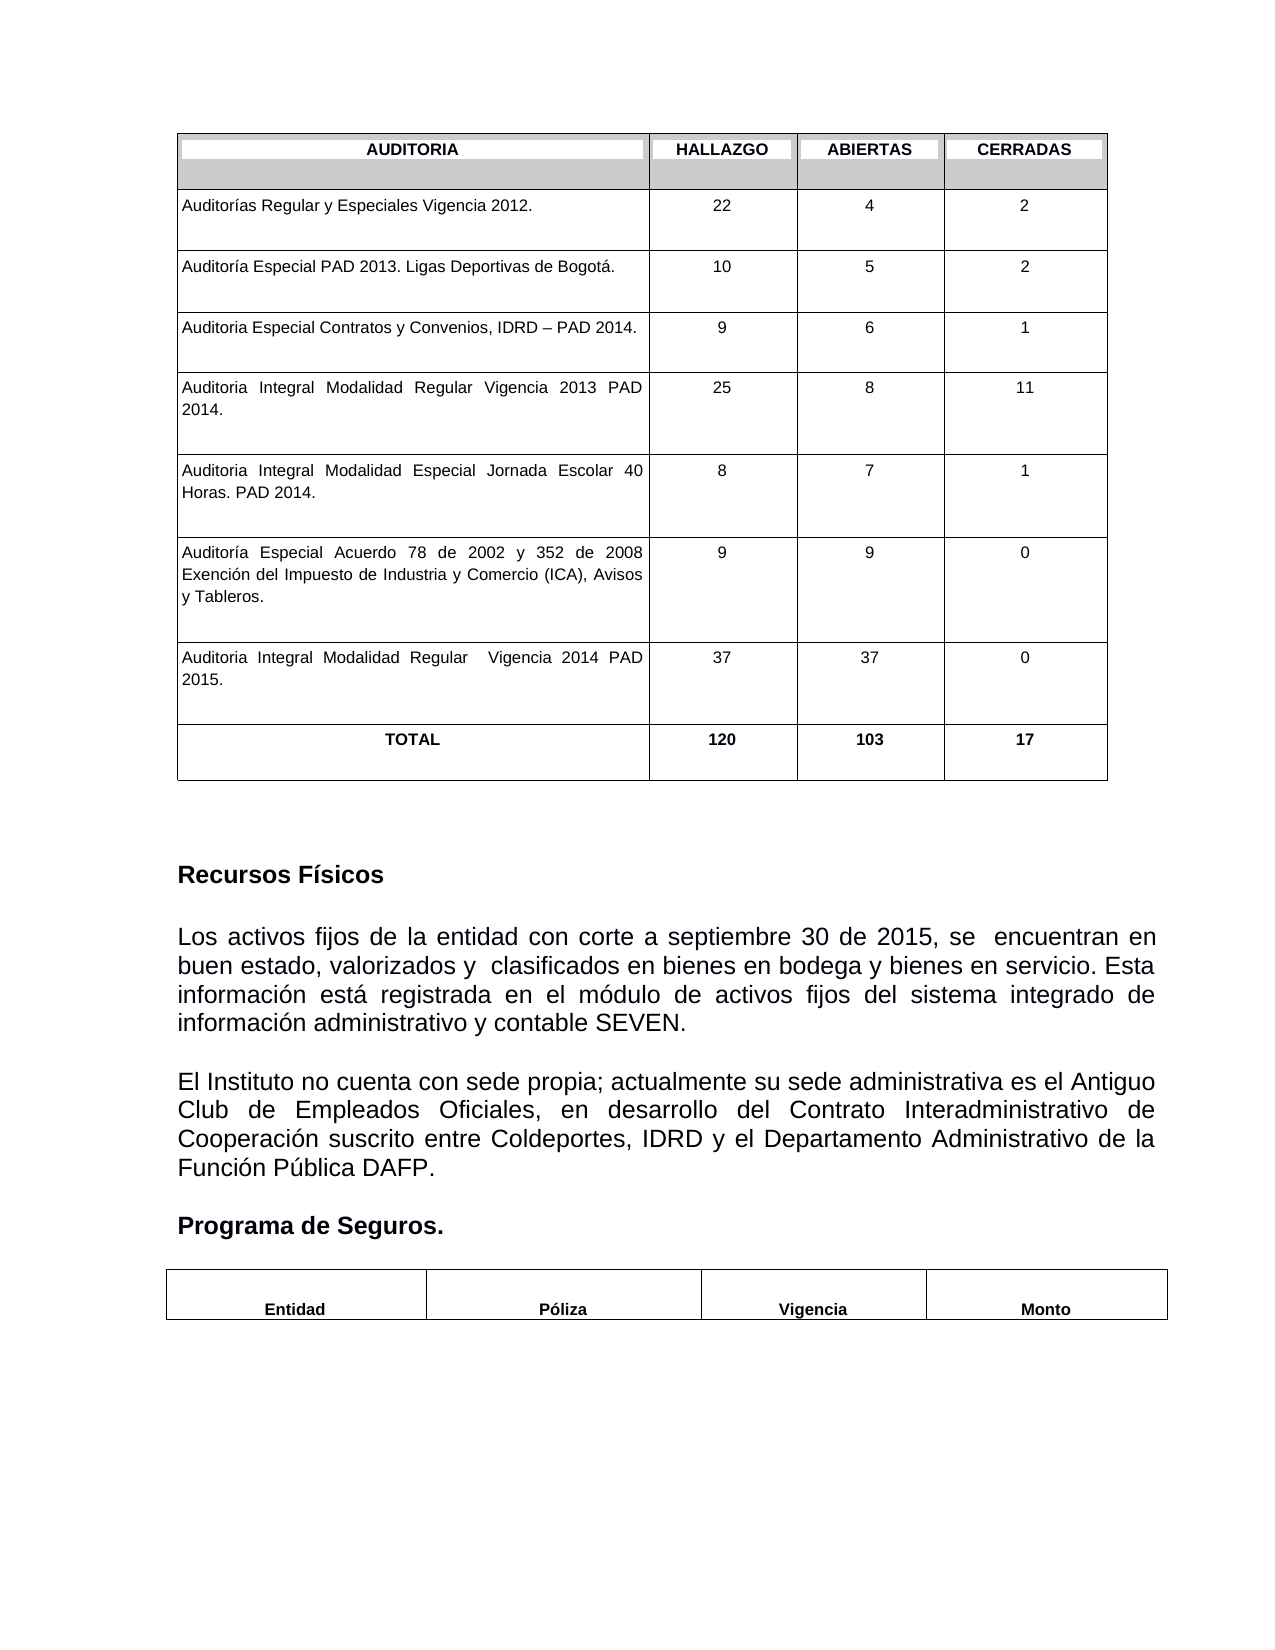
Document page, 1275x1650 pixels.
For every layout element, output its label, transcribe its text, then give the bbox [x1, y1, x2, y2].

table_cell 37 [798, 643, 944, 724]
text Recursos Físicos [177, 860, 1157, 889]
table_cell 8 [650, 455, 797, 537]
table_cell 4 [798, 190, 944, 250]
table_cell 0 [945, 643, 1107, 724]
table_cell Auditoria Integral Modalidad Regular Vigencia 2014 PAD 2015. [178, 643, 649, 724]
table_header CERRADAS [945, 134, 1107, 189]
table_cell 2 [945, 251, 1107, 311]
table_cell TOTAL [178, 725, 649, 780]
table_cell 9 [798, 538, 944, 641]
table_cell 9 [650, 538, 797, 641]
table_header Entidad [167, 1270, 426, 1319]
table_cell 5 [798, 251, 944, 311]
table_cell 0 [945, 538, 1107, 641]
table_cell 6 [798, 313, 944, 372]
table_header ABIERTAS [798, 134, 944, 189]
table_cell 8 [798, 373, 944, 454]
table_cell Auditoria Especial Contratos y Convenios, IDRD – PAD 2014. [178, 313, 649, 372]
table_cell 11 [945, 373, 1107, 454]
table_cell 25 [650, 373, 797, 454]
text Los activos fijos de la entidad con corte a septiembre 30 de 2015, se encuentran en buen estado, valorizados y clasificados en bienes en bodega y bienes en servicio. Esta información está registrada en el módulo de activos fijos del sistema integrado de información administrativo y contable SEVEN. [177, 922, 1157, 1037]
table_header HALLAZGO [650, 134, 797, 189]
text Programa de Seguros. [177, 1211, 1157, 1240]
table_cell 1 [945, 313, 1107, 372]
table_header Póliza [427, 1270, 701, 1319]
table_cell 9 [650, 313, 797, 372]
table_cell 103 [798, 725, 944, 780]
table_cell 37 [650, 643, 797, 724]
table_cell 2 [945, 190, 1107, 250]
table_cell 22 [650, 190, 797, 250]
table_cell Auditoria Integral Modalidad Regular Vigencia 2013 PAD 2014. [178, 373, 649, 454]
table_cell 7 [798, 455, 944, 537]
text El Instituto no cuenta con sede propia; actualmente su sede administrativa es el Antiguo Club de Empleados Oficiales, en desarrollo del Contrato Interadministrativo de Cooperación suscrito entre Coldeportes, IDRD y el Departamento Administrativo de la Función Pública DAFP. [177, 1067, 1157, 1182]
table_header Monto [927, 1270, 1167, 1319]
table_cell 1 [945, 455, 1107, 537]
table_cell Auditoria Integral Modalidad Especial Jornada Escolar 40 Horas. PAD 2014. [178, 455, 649, 537]
table_header Vigencia [702, 1270, 926, 1319]
table_cell Auditorías Regular y Especiales Vigencia 2012. [178, 190, 649, 250]
table_cell 17 [945, 725, 1107, 780]
table_header AUDITORIA [178, 134, 649, 189]
table_cell Auditoría Especial Acuerdo 78 de 2002 y 352 de 2008 Exención del Impuesto de Industria y Comercio (ICA), Avisos y Tableros. [178, 538, 649, 641]
table_cell Auditoría Especial PAD 2013. Ligas Deportivas de Bogotá. [178, 251, 649, 311]
table_cell 120 [650, 725, 797, 780]
table_cell 10 [650, 251, 797, 311]
